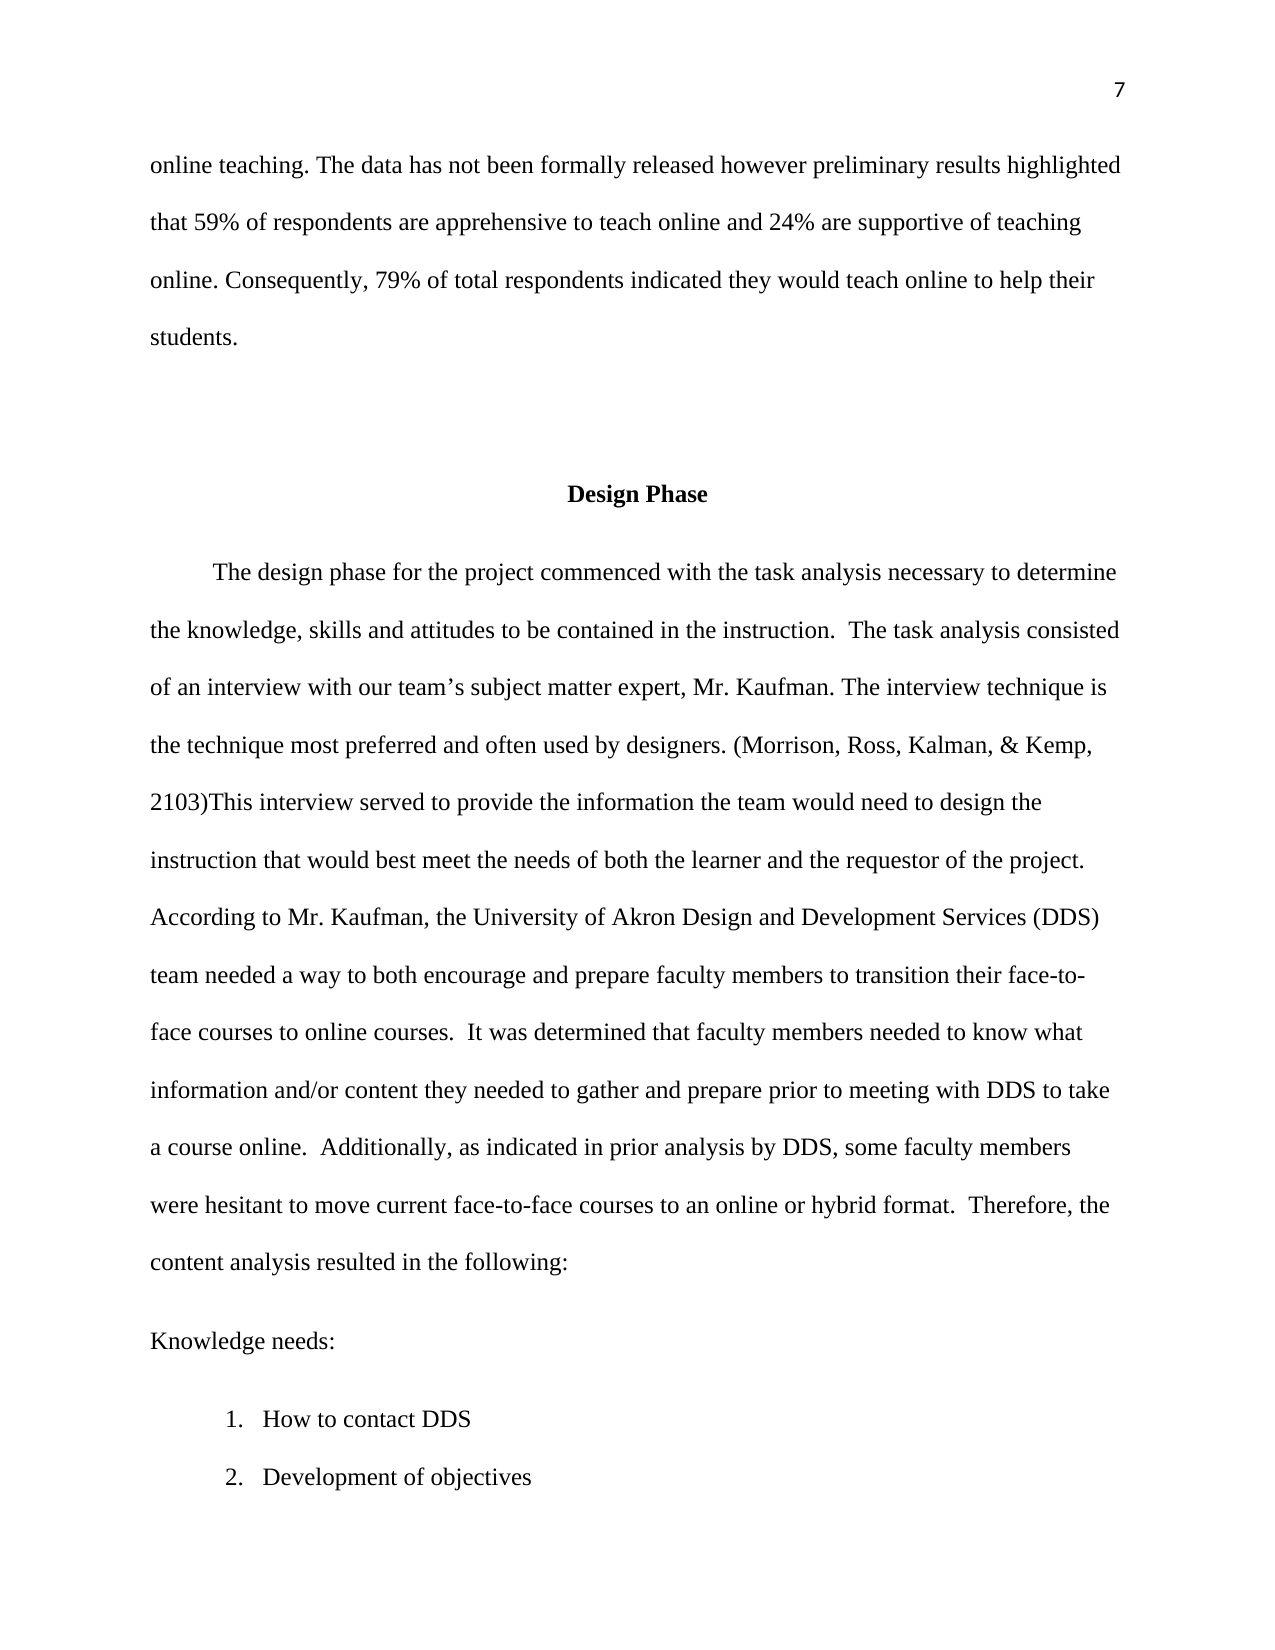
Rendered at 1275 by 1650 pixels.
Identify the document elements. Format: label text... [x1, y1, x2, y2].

list Development of objectives [225, 1462, 1125, 1490]
text Design Phase [150, 479, 1125, 508]
text Knowledge needs: [150, 1326, 1125, 1354]
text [150, 150, 1125, 351]
list How to contact DDS [225, 1404, 1125, 1433]
text The design phase for the project commenced with the task analysis necessary to determine the knowledge, skills and attitudes to be contained in the instruction. The task analysis consisted of an interview with our team’s subject matter expert, Mr. Kaufman. The interview technique is the technique most preferred and often used by designers. (Morrison, Ross, Kalman, & Kemp, 2103)This interview served to provide the information the team would need to design the instruction that would best meet the needs of both the learner and the requestor of the project. According to Mr. Kaufman, the University of Akron Design and Development Services (DDS) team needed a way to both encourage and prepare faculty members to transition their face-to-face courses to online courses. It was determined that faculty members needed to know what information and/or content they needed to gather and prepare prior to meeting with DDS to take a course online. Additionally, as indicated in prior analysis by DDS, some faculty members were hesitant to move current face-to-face courses to an online or hybrid format. Therefore, the content analysis resulted in the following: [150, 557, 1125, 1276]
